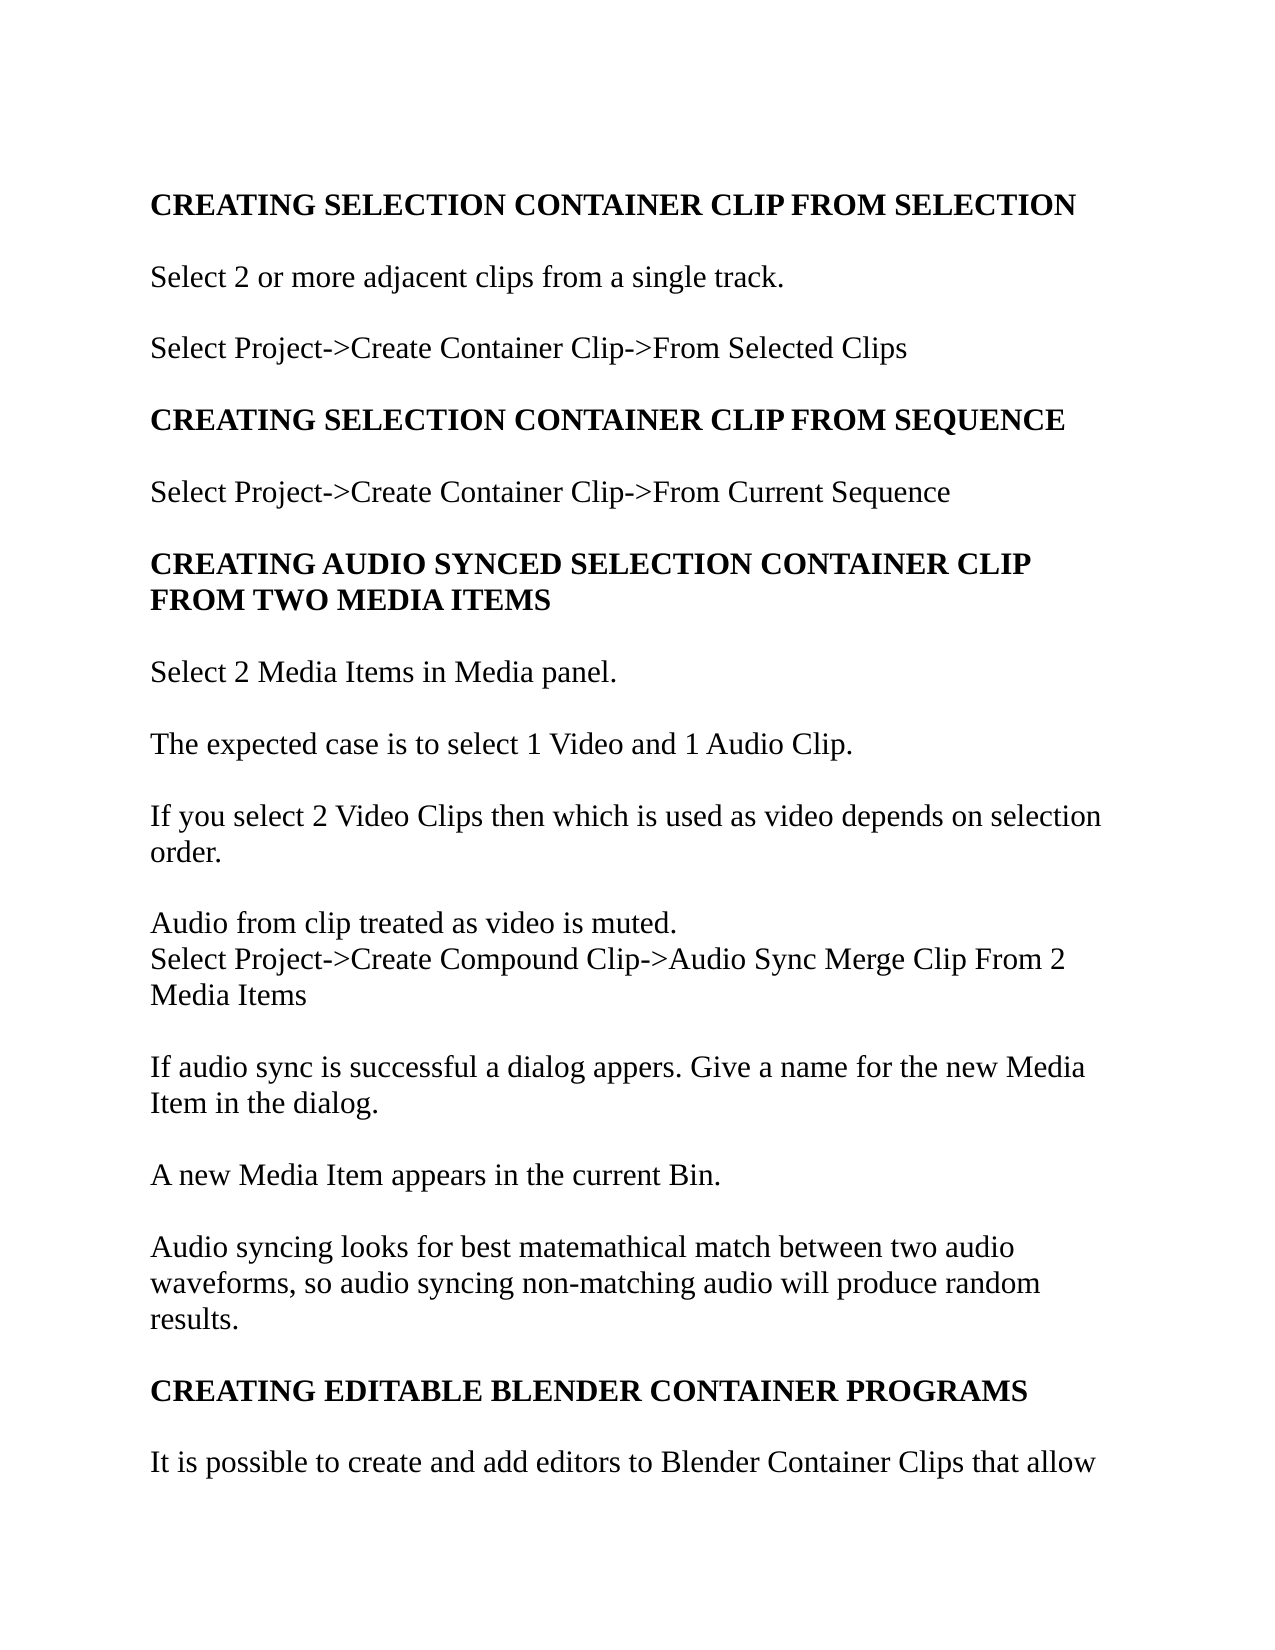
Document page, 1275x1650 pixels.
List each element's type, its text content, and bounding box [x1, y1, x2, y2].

text Select Project->Create Container Clip->From Selected Clips [150, 330, 1125, 366]
text If you select 2 Video Clips then which is used as video depends on selection order. [150, 797, 1125, 869]
text waveforms, so audio syncing non-matching audio will produce random [150, 1264, 1125, 1300]
text Media Items [150, 977, 1125, 1012]
text CREATING EDITABLE BLENDER CONTAINER PROGRAMS [150, 1372, 1125, 1408]
text Select Project->Create Container Clip->From Current Sequence [150, 473, 1125, 509]
text Audio syncing looks for best matemathical match between two audio [150, 1228, 1125, 1264]
text If audio sync is successful a dialog appers. Give a name for the new Media Item in the dialog. [150, 1048, 1125, 1120]
text Select 2 Media Items in Media panel. [150, 653, 1125, 689]
text The expected case is to select 1 Video and 1 Audio Clip. [150, 725, 1125, 761]
text CREATING AUDIO SYNCED SELECTION CONTAINER CLIP FROM TWO MEDIA ITEMS [150, 545, 1125, 617]
text results. [150, 1300, 1125, 1336]
text Select Project->Create Compound Clip->Audio Sync Merge Clip From 2 [150, 941, 1125, 977]
text A new Media Item appears in the current Bin. [150, 1156, 1125, 1192]
text CREATING SELECTION CONTAINER CLIP FROM SELECTION [150, 186, 1125, 222]
text CREATING SELECTION CONTAINER CLIP FROM SEQUENCE [150, 402, 1125, 437]
text Audio from clip treated as video is muted. [150, 905, 1125, 941]
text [150, 1444, 1125, 1480]
text Select 2 or more adjacent clips from a single track. [150, 258, 1125, 294]
